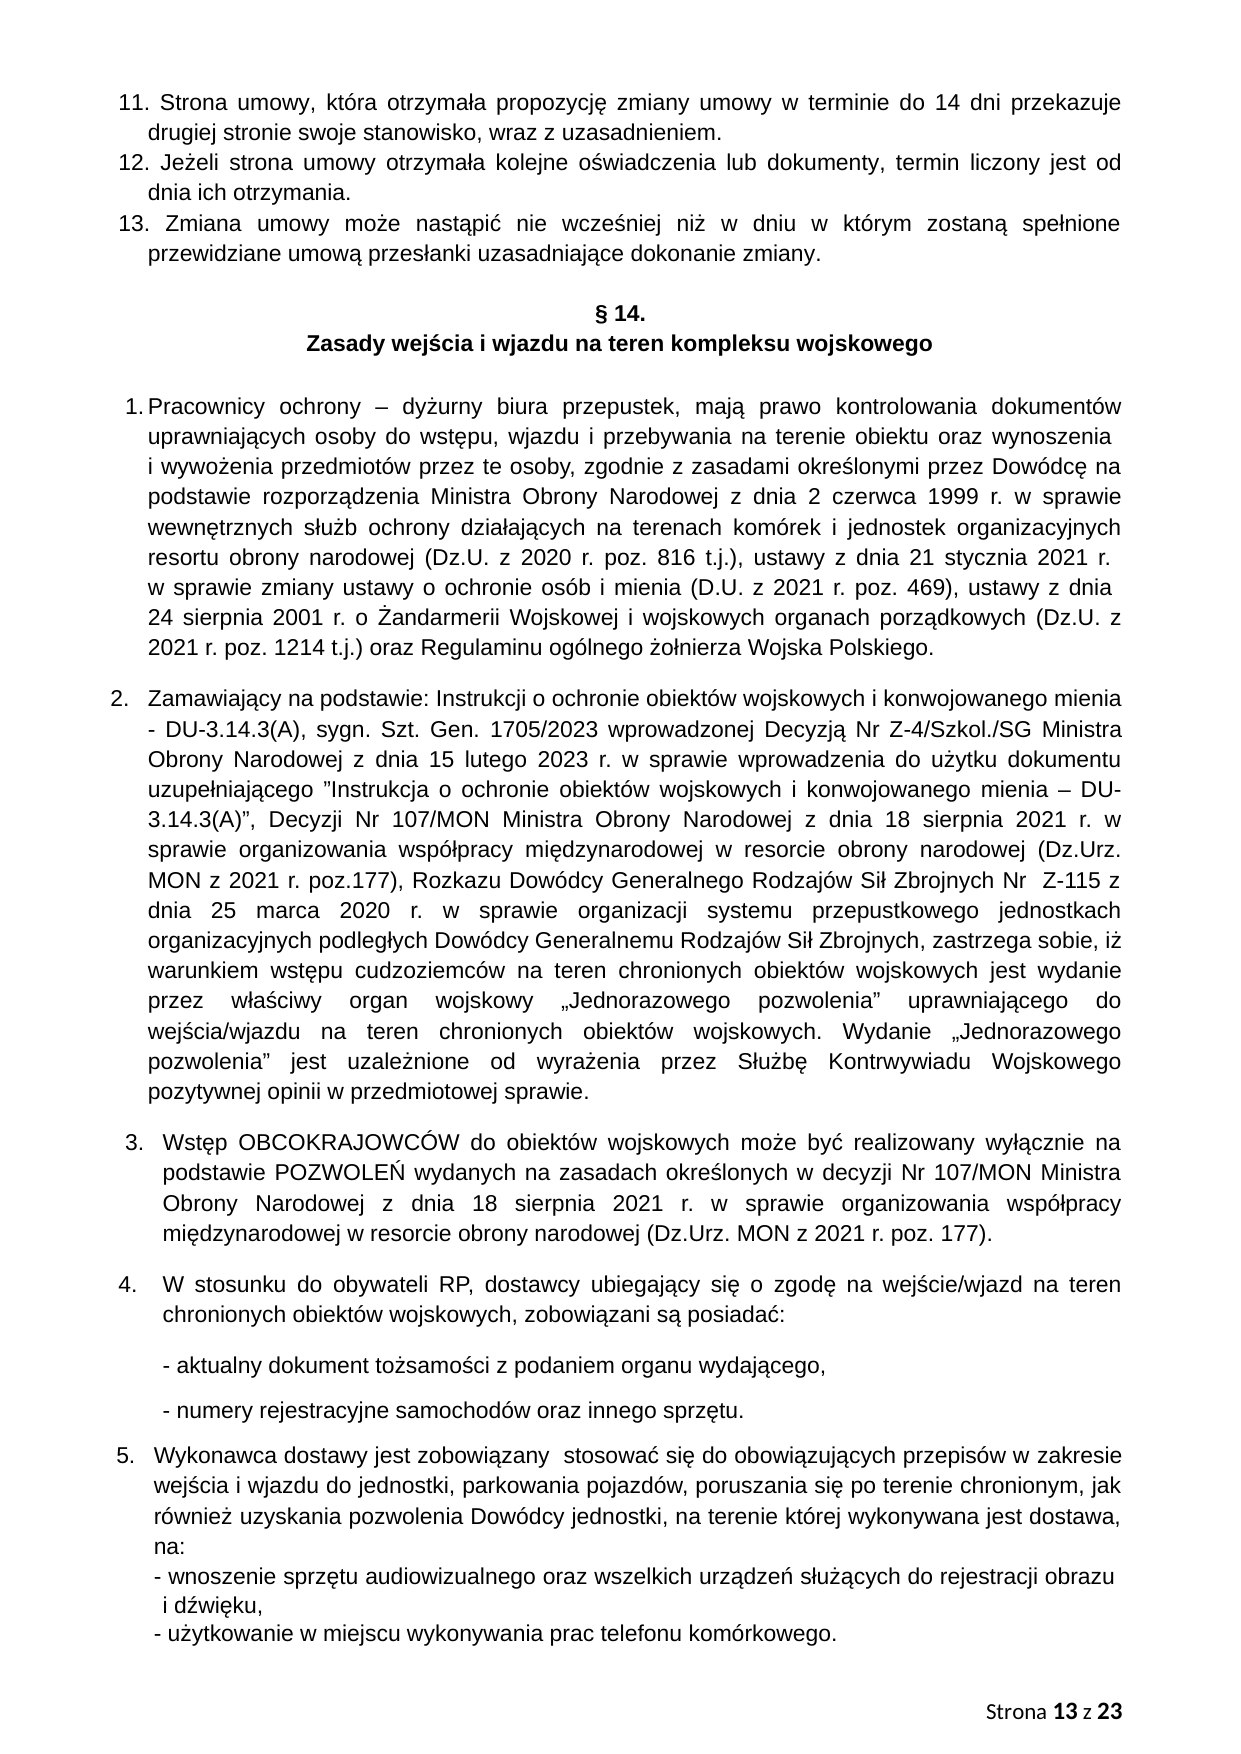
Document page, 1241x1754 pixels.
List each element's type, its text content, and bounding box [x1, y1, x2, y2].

text - użytkowanie w miejscu wykonywania prac telefonu komórkowego. [153, 1620, 1122, 1646]
text 11. Strona umowy, która otrzymała propozycję zmiany umowy w terminie do 14 dni przekazuje drugiej stronie swoje stanowisko, wraz z uzasadnieniem. [118, 89, 1122, 145]
text § 14. [118, 300, 1122, 326]
list Wykonawca dostawy jest zobowiązany stosować się do obowiązujących przepisów w zakresie wejścia i wjazdu do jednostki, parkowania pojazdów, poruszania się po terenie chronionym, jak również uzyskania pozwolenia Dowódcy jednostki, na terenie której wykonywana jest dostawa, na: [116, 1442, 1122, 1559]
list Zamawiający na podstawie: Instrukcji o ochronie obiektów wojskowych i konwojowanego mienia - DU-3.14.3(A), sygn. Szt. Gen. 1705/2023 wprowadzonej Decyzją Nr Z-4/Szkol./SG Ministra Obrony Narodowej z dnia 15 lutego 2023 r. w sprawie wprowadzenia do użytku dokumentu uzupełniającego ”Instrukcja o ochronie obiektów wojskowych i konwojowanego mienia – DU-3.14.3(A)”, Decyzji Nr 107/MON Ministra Obrony Narodowej z dnia 18 sierpnia 2021 r. w sprawie organizowania współpracy międzynarodowej w resorcie obrony narodowej (Dz.Urz. MON z 2021 r. poz.177), Rozkazu Dowódcy Generalnego Rodzajów Sił Zbrojnych Nr Z-115 z dnia 25 marca 2020 r. w sprawie organizacji systemu przepustkowego jednostkach organizacyjnych podległych Dowódcy Generalnemu Rodzajów Sił Zbrojnych, zastrzega sobie, iż warunkiem wstępu cudzoziemców na teren chronionych obiektów wojskowych jest wydanie przez właściwy organ wojskowy „Jednorazowego pozwolenia” uprawniającego do wejścia/wjazdu na teren chronionych obiektów wojskowych. Wydanie „Jednorazowego pozwolenia” jest uzależnione od wyrażenia przez Służbę Kontrwywiadu Wojskowego pozytywnej opinii w przedmiotowej sprawie. [110, 685, 1122, 1104]
list Wstęp OBCOKRAJOWCÓW do obiektów wojskowych może być realizowany wyłącznie na podstawie POZWOLEŃ wydanych na zasadach określonych w decyzji Nr 107/MON Ministra Obrony Narodowej z dnia 18 sierpnia 2021 r. w sprawie organizowania współpracy międzynarodowej w resorcie obrony narodowej (Dz.Urz. MON z 2021 r. poz. 177). [125, 1129, 1122, 1246]
list W stosunku do obywateli RP, dostawcy ubiegający się o zgodę na wejście/wjazd na teren chronionych obiektów wojskowych, zobowiązani są posiadać: [118, 1271, 1122, 1327]
text - aktualny dokument tożsamości z podaniem organu wydającego, [118, 1352, 1122, 1378]
list Pracownicy ochrony – dyżurny biura przepustek, mają prawo kontrolowania dokumentów uprawniających osoby do wstępu, wjazdu i przebywania na terenie obiektu oraz wynoszenia i wywożenia przedmiotów przez te osoby, zgodnie z zasadami określonymi przez Dowódcę na podstawie rozporządzenia Ministra Obrony Narodowej z dnia 2 czerwca 1999 r. w sprawie wewnętrznych służb ochrony działających na terenach komórek i jednostek organizacyjnych resortu obrony narodowej (Dz.U. z 2020 r. poz. 816 t.j.), ustawy z dnia 21 stycznia 2021 r. w sprawie zmiany ustawy o ochronie osób i mienia (D.U. z 2021 r. poz. 469), ustawy z dnia 24 sierpnia 2001 r. o Żandarmerii Wojskowej i wojskowych organach porządkowych (Dz.U. z 2021 r. poz. 1214 t.j.) oraz Regulaminu ogólnego żołnierza Wojska Polskiego. [125, 393, 1122, 661]
text - numery rejestracyjne samochodów oraz innego sprzętu. [118, 1397, 1122, 1423]
text - wnoszenie sprzętu audiowizualnego oraz wszelkich urządzeń służących do rejestracji obrazu i dźwięku, [153, 1563, 1122, 1618]
text 12. Jeżeli strona umowy otrzymała kolejne oświadczenia lub dokumenty, termin liczony jest od dnia ich otrzymania. [118, 149, 1122, 206]
text 13. Zmiana umowy może nastąpić nie wcześniej niż w dniu w którym zostaną spełnione przewidziane umową przesłanki uzasadniające dokonanie zmiany. [118, 209, 1122, 266]
text Zasady wejścia i wjazdu na teren kompleksu wojskowego [118, 330, 1121, 357]
